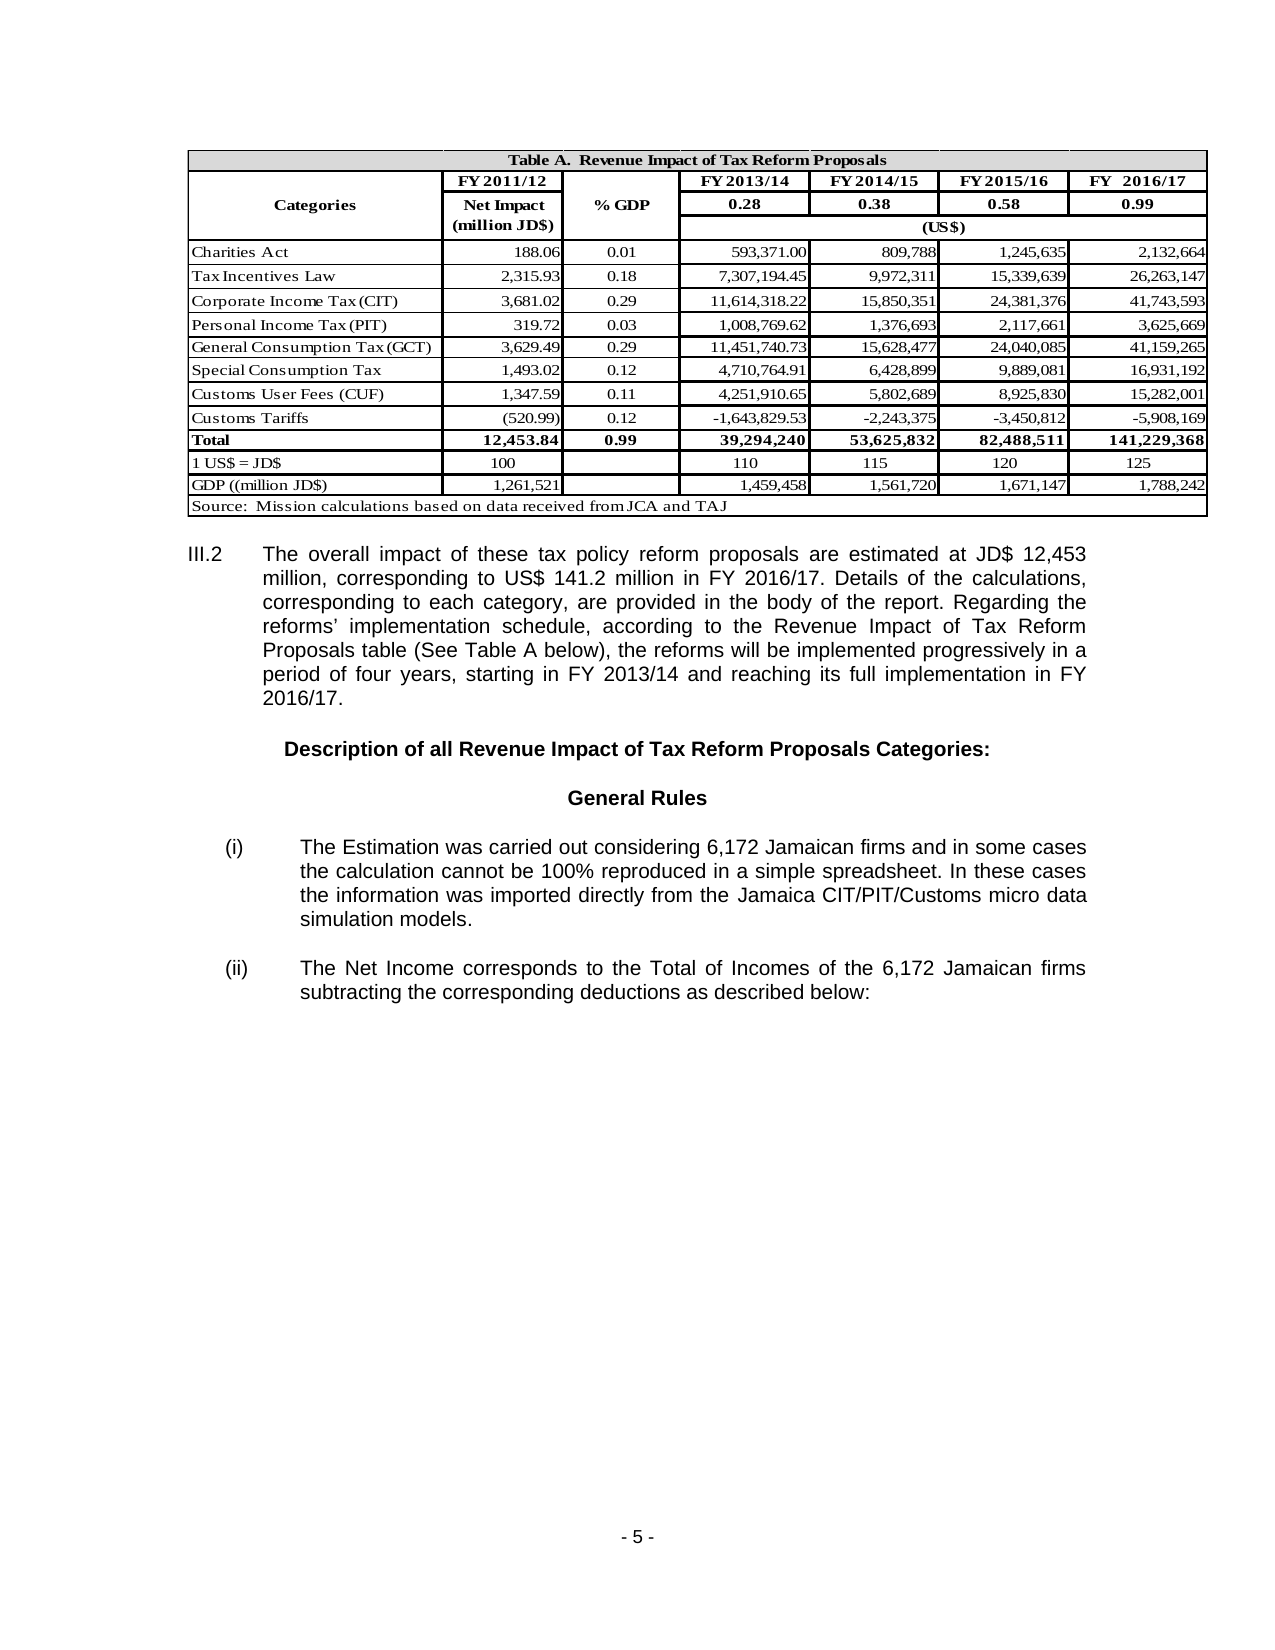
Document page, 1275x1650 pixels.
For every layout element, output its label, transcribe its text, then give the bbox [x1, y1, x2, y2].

subtitle The Net Income corresponds to the Total of Incomes of the 6,172 Jamaican firms subtracting the corresponding deductions as described below: [225, 956, 1087, 1004]
subtitle Description of all Revenue Impact of Tax Reform Proposals Categories: [187, 737, 1087, 761]
subtitle The Estimation was carried out considering 6,172 Jamaican firms and in some cases the calculation cannot be 100% reproduced in a simple spreadsheet. In these cases the information was imported directly from the Jamaica CIT/PIT/Customs micro data simulation models. [225, 835, 1087, 931]
text The overall impact of these tax policy reform proposals are estimated at JD$ 12,453 million, corresponding to US$ 141.2 million in FY 2016/17. Details of the calculations, corresponding to each category, are provided in the body of the report. Regarding the reforms’ implementation schedule, according to the Revenue Impact of Tax Reform Proposals table (See Table A below), the reforms will be implemented progressively in a period of four years, starting in FY 2013/14 and reaching its full implementation in FY 2016/17. [187, 542, 1087, 710]
subtitle General Rules [187, 786, 1087, 810]
